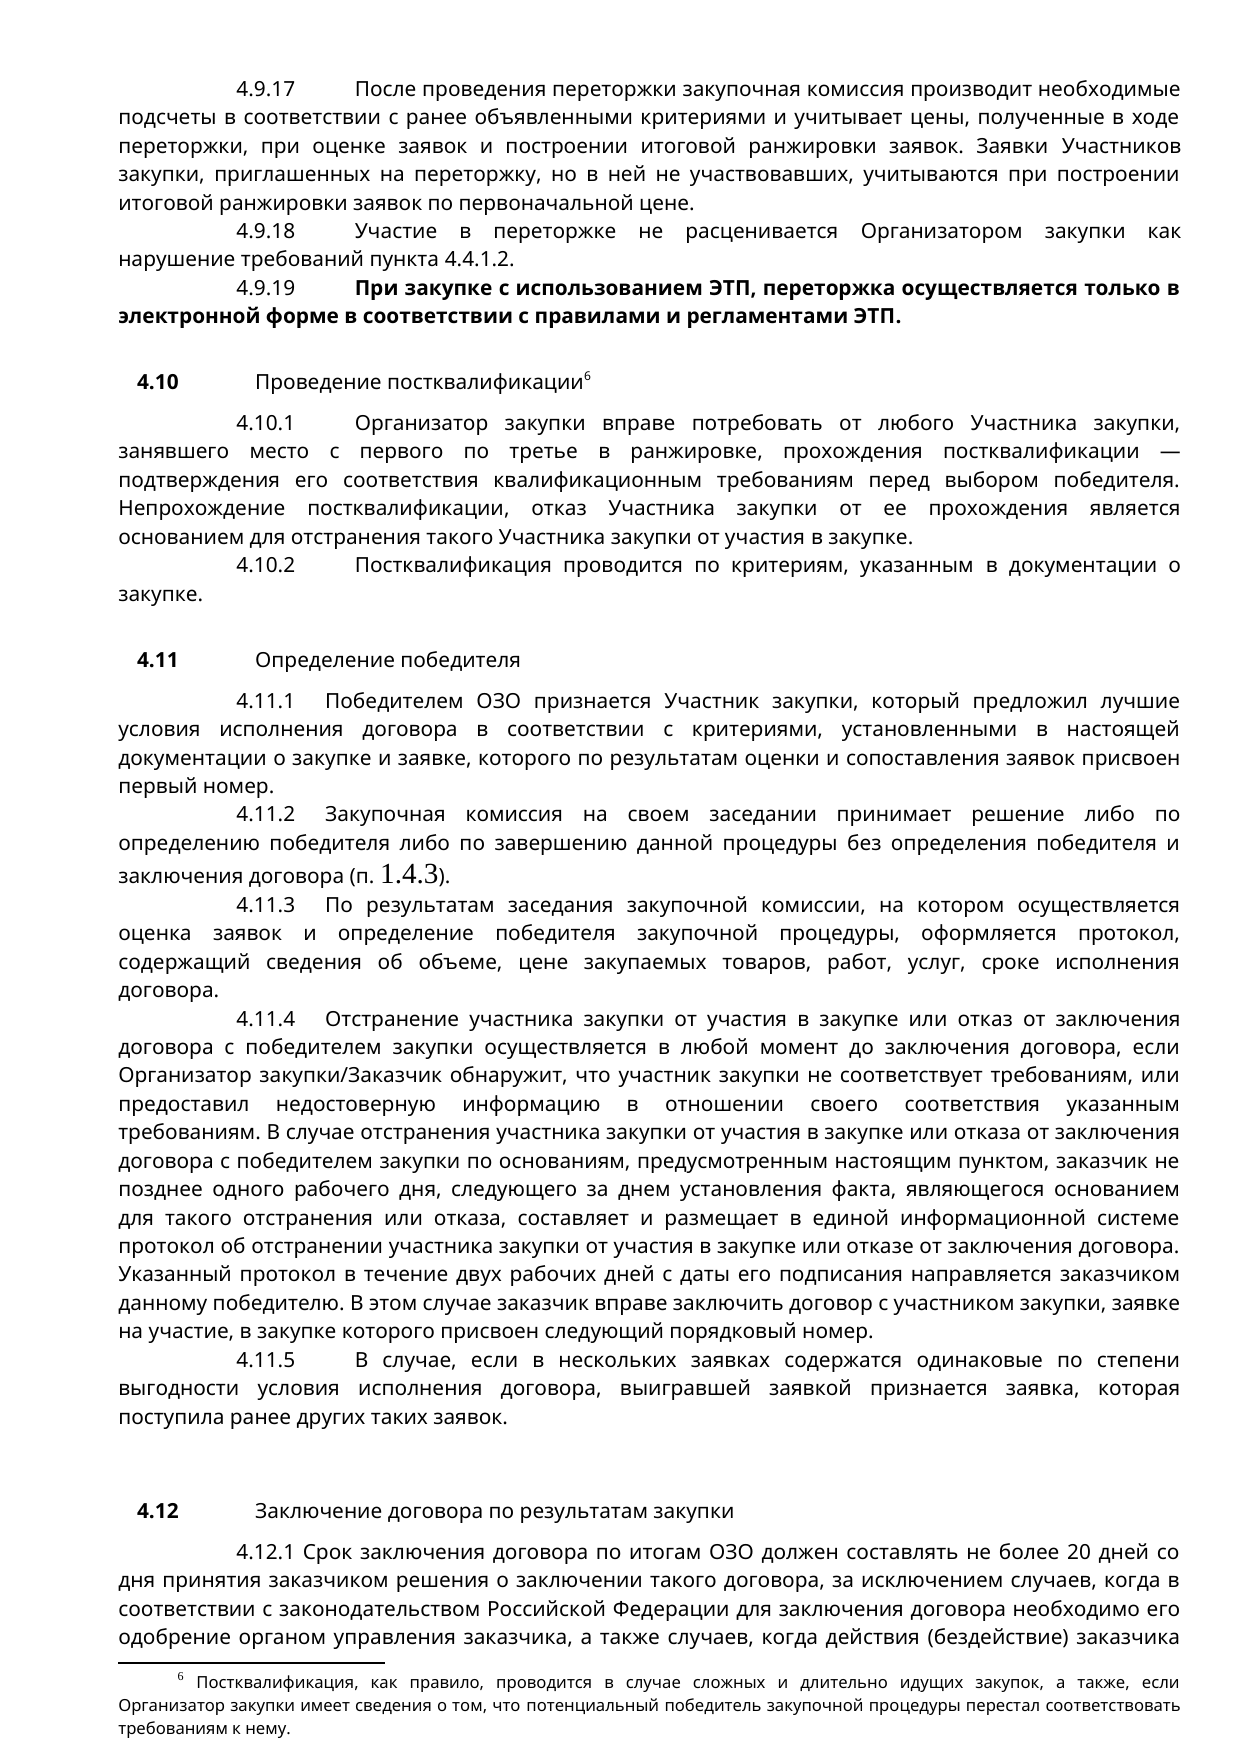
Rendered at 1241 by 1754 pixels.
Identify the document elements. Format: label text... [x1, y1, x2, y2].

list Закупочная комиссия на своем заседании принимает решение либо по определению победителя либо по завершению данной процедуры без определения победителя и заключения договора (п. 1.4.3). [118, 799, 1181, 890]
list После проведения переторжки закупочная комиссия производит необходимые подсчеты в соответствии с ранее объявленными критериями и учитывает цены, полученные в ходе переторжки, при оценке заявок и построении итоговой ранжировки заявок. Заявки Участников закупки, приглашенных на переторжку, но в ней не участвовавших, учитываются при построении итоговой ранжировки заявок по первоначальной цене. [118, 74, 1181, 216]
subtitle Определение победителя [137, 645, 1181, 673]
list Постквалификация проводится по критериям, указанным в документации о закупке. [118, 550, 1181, 607]
subtitle Заключение договора по результатам закупки [137, 1496, 1181, 1524]
list Победителем ОЗО признается Участник закупки, который предложил лучшие условия исполнения договора в соответствии с критериями, установленными в настоящей документации о закупке и заявке, которого по результатам оценки и сопоставления заявок присвоен первый номер. [118, 686, 1181, 799]
subtitle Проведение постквалификации [137, 367, 1181, 396]
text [118, 1537, 1181, 1651]
list В случае, если в нескольких заявках содержатся одинаковые по степени выгодности условия исполнения договора, выигравшей заявкой признается заявка, которая поступила ранее других таких заявок. [118, 1345, 1181, 1430]
list Организатор закупки вправе потребовать от любого Участника закупки, занявшего место с первого по третье в ранжировке, прохождения постквалификации — подтверждения его соответствия квалификационным требованиям перед выбором победителя. Непрохождение постквалификации, отказ Участника закупки от ее прохождения является основанием для отстранения такого Участника закупки от участия в закупке. [118, 408, 1181, 550]
list Участие в переторжке не расценивается Организатором закупки как нарушение требований пункта 4.4.1.2. [118, 216, 1181, 273]
list При закупке с использованием ЭТП, переторжка осуществляется только в электронной форме в соответствии с правилами и регламентами ЭТП. [118, 273, 1181, 330]
list По результатам заседания закупочной комиссии, на котором осуществляется оценка заявок и определение победителя закупочной процедуры, оформляется протокол, содержащий сведения об объеме, цене закупаемых товаров, работ, услуг, сроке исполнения договора. [118, 890, 1181, 1004]
list Отстранение участника закупки от участия в закупке или отказ от заключения договора с победителем закупки осуществляется в любой момент до заключения договора, если Организатор закупки/Заказчик обнаружит, что участник закупки не соответствует требованиям, или предоставил недостоверную информацию в отношении своего соответствия указанным требованиям. В случае отстранения участника закупки от участия в закупке или отказа от заключения договора с победителем закупки по основаниям, предусмотренным настоящим пунктом, заказчик не позднее одного рабочего дня, следующего за днем установления факта, являющегося основанием для такого отстранения или отказа, составляет и размещает в единой информационной системе протокол об отстранении участника закупки от участия в закупке или отказе от заключения договора. Указанный протокол в течение двух рабочих дней с даты его подписания направляется заказчиком данному победителю. В этом случае заказчик вправе заключить договор с участником закупки, заявке на участие, в закупке которого присвоен следующий порядковый номер. [118, 1004, 1181, 1345]
